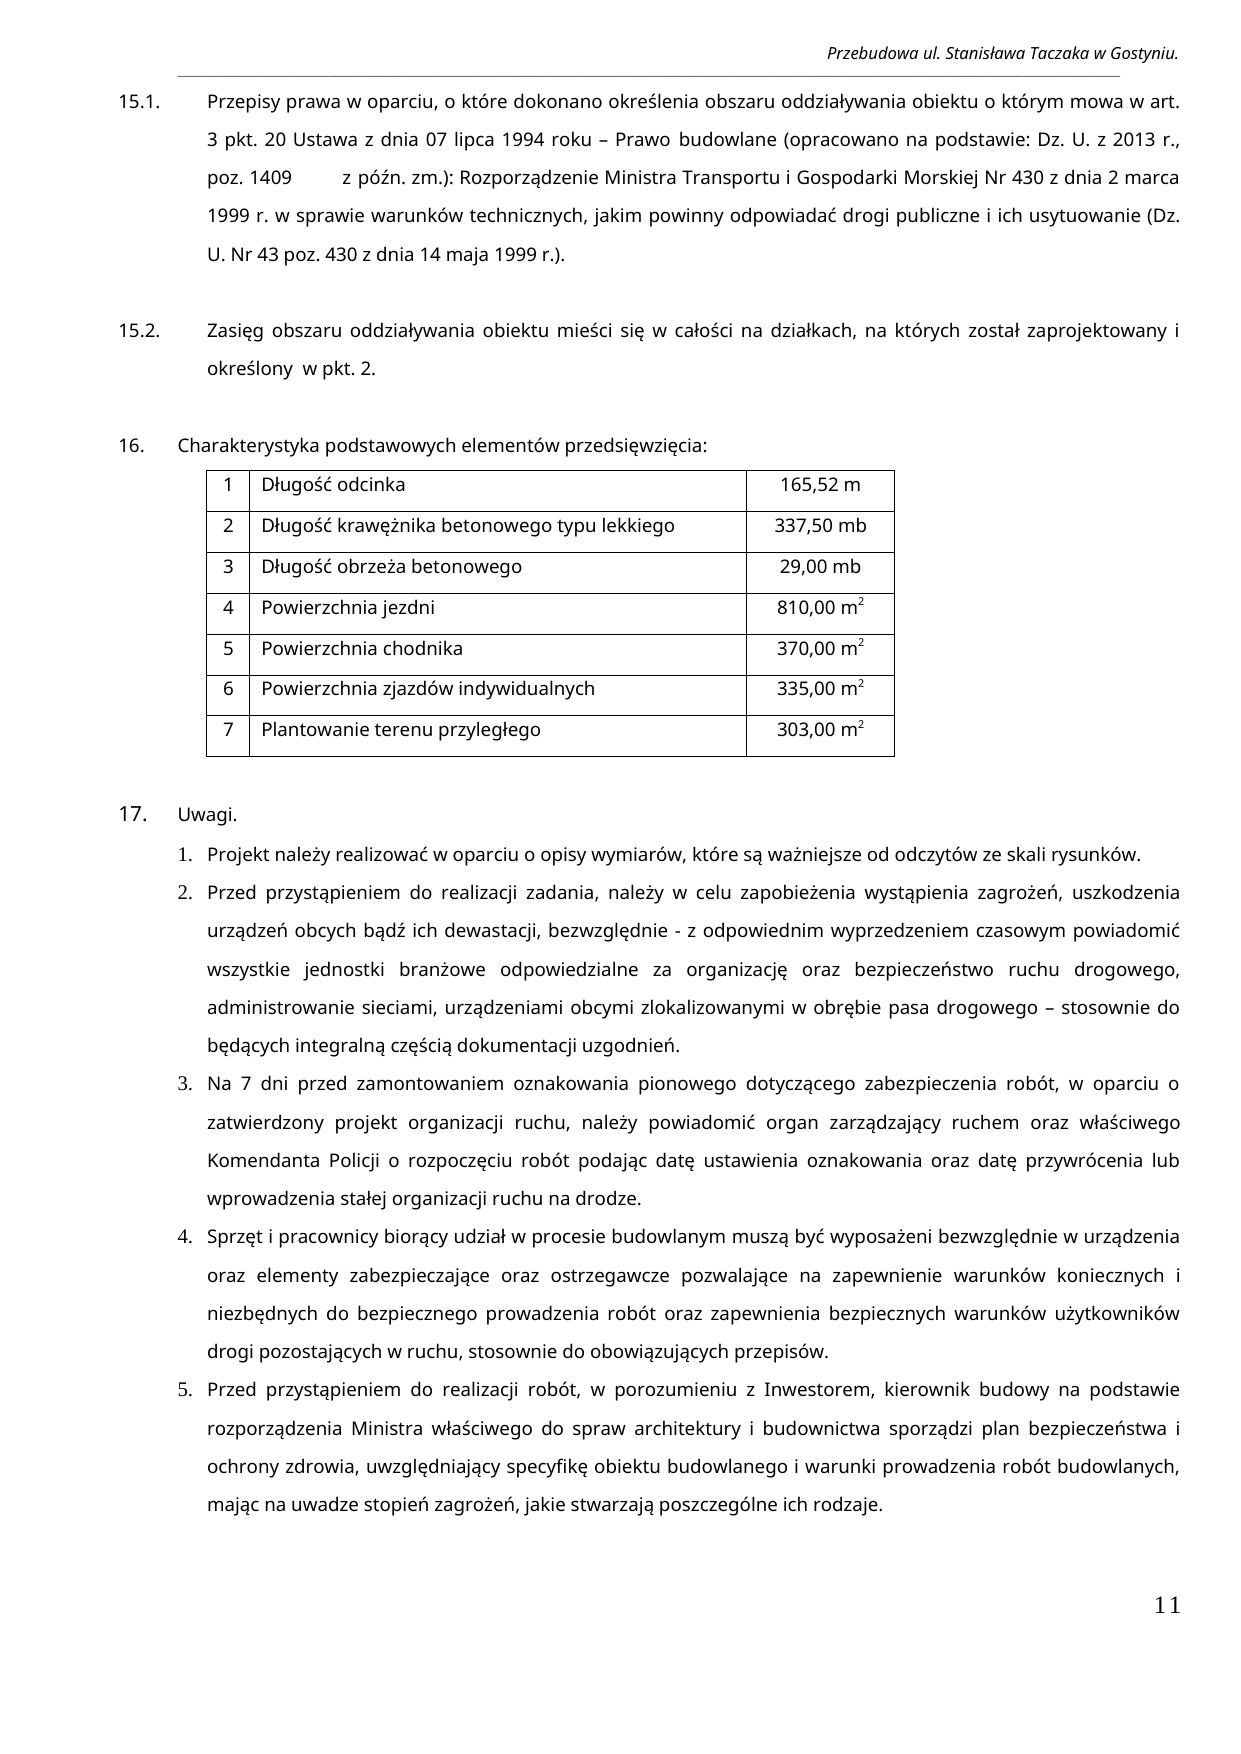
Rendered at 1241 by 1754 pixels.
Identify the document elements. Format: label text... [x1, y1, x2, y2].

table_cell Długość krawężnika betonowego typu lekkiego [250, 512, 746, 552]
table_header 165,52 m [747, 471, 894, 511]
table_cell Powierzchnia chodnika [250, 635, 746, 674]
table_cell Powierzchnia jezdni [250, 594, 746, 634]
table_cell 5 [207, 635, 249, 674]
table_cell Plantowanie terenu przyległego [250, 716, 746, 756]
table_cell 2 [207, 512, 249, 552]
list Zasięg obszaru oddziaływania obiektu mieści się w całości na działkach, na których został zaprojektowany i określony w pkt. 2. [118, 317, 1181, 381]
table_cell 29,00 mb [747, 553, 894, 593]
table_cell 337,50 mb [747, 512, 894, 552]
table_cell 303,00 m2 [747, 716, 894, 756]
table_header 1 [207, 471, 249, 511]
list Przed przystąpieniem do realizacji robót, w porozumieniu z Inwestorem, kierownik budowy na podstawie rozporządzenia Ministra właściwego do spraw architektury i budownictwa sporządzi plan bezpieczeństwa i ochrony zdrowia, uwzględniający specyfikę obiektu budowlanego i warunki prowadzenia robót budowlanych, mając na uwadze stopień zagrożeń, jakie stwarzają poszczególne ich rodzaje. [177, 1377, 1181, 1517]
table_cell 370,00 m2 [747, 635, 894, 674]
list Charakterystyka podstawowych elementów przedsięwzięcia: [118, 432, 1181, 458]
list Przed przystąpieniem do realizacji zadania, należy w celu zapobieżenia wystąpienia zagrożeń, uszkodzenia urządzeń obcych bądź ich dewastacji, bezwzględnie - z odpowiednim wyprzedzeniem czasowym powiadomić wszystkie jednostki branżowe odpowiedzialne za organizację oraz bezpieczeństwo ruchu drogowego, administrowanie sieciami, urządzeniami obcymi zlokalizowanymi w obrębie pasa drogowego – stosownie do będących integralną częścią dokumentacji uzgodnień. [177, 879, 1181, 1058]
list Sprzęt i pracownicy biorący udział w procesie budowlanym muszą być wyposażeni bezwzględnie w urządzenia oraz elementy zabezpieczające oraz ostrzegawcze pozwalające na zapewnienie warunków koniecznych i niezbędnych do bezpiecznego prowadzenia robót oraz zapewnienia bezpiecznych warunków użytkowników drogi pozostających w ruchu, stosownie do obowiązujących przepisów. [177, 1224, 1181, 1364]
table_cell Długość obrzeża betonowego [250, 553, 746, 593]
table_cell Powierzchnia zjazdów indywidualnych [250, 676, 746, 715]
table_cell 335,00 m2 [747, 676, 894, 715]
table_cell 7 [207, 716, 249, 756]
list Uwagi. [118, 799, 1181, 827]
table_cell 810,00 m2 [747, 594, 894, 634]
table_header Długość odcinka [250, 471, 746, 511]
list Projekt należy realizować w oparciu o opisy wymiarów, które są ważniejsze od odczytów ze skali rysunków. [177, 841, 1181, 867]
table_cell 6 [207, 676, 249, 715]
list Na 7 dni przed zamontowaniem oznakowania pionowego dotyczącego zabezpieczenia robót, w oparciu o zatwierdzony projekt organizacji ruchu, należy powiadomić organ zarządzający ruchem oraz właściwego Komendanta Policji o rozpoczęciu robót podając datę ustawienia oznakowania oraz datę przywrócenia lub wprowadzenia stałej organizacji ruchu na drodze. [177, 1071, 1181, 1211]
table_cell 4 [207, 594, 249, 634]
table_cell 3 [207, 553, 249, 593]
list Przepisy prawa w oparciu, o które dokonano określenia obszaru oddziaływania obiektu o którym mowa w art. 3 pkt. 20 Ustawa z dnia 07 lipca 1994 roku – Prawo budowlane (opracowano na podstawie: Dz. U. z 2013 r., poz. 1409 z późn. zm.): Rozporządzenie Ministra Transportu i Gospodarki Morskiej Nr 430 z dnia 2 marca 1999 r. w sprawie warunków technicznych, jakim powinny odpowiadać drogi publiczne i ich usytuowanie (Dz. U. Nr 43 poz. 430 z dnia 14 maja 1999 r.). [118, 88, 1181, 267]
